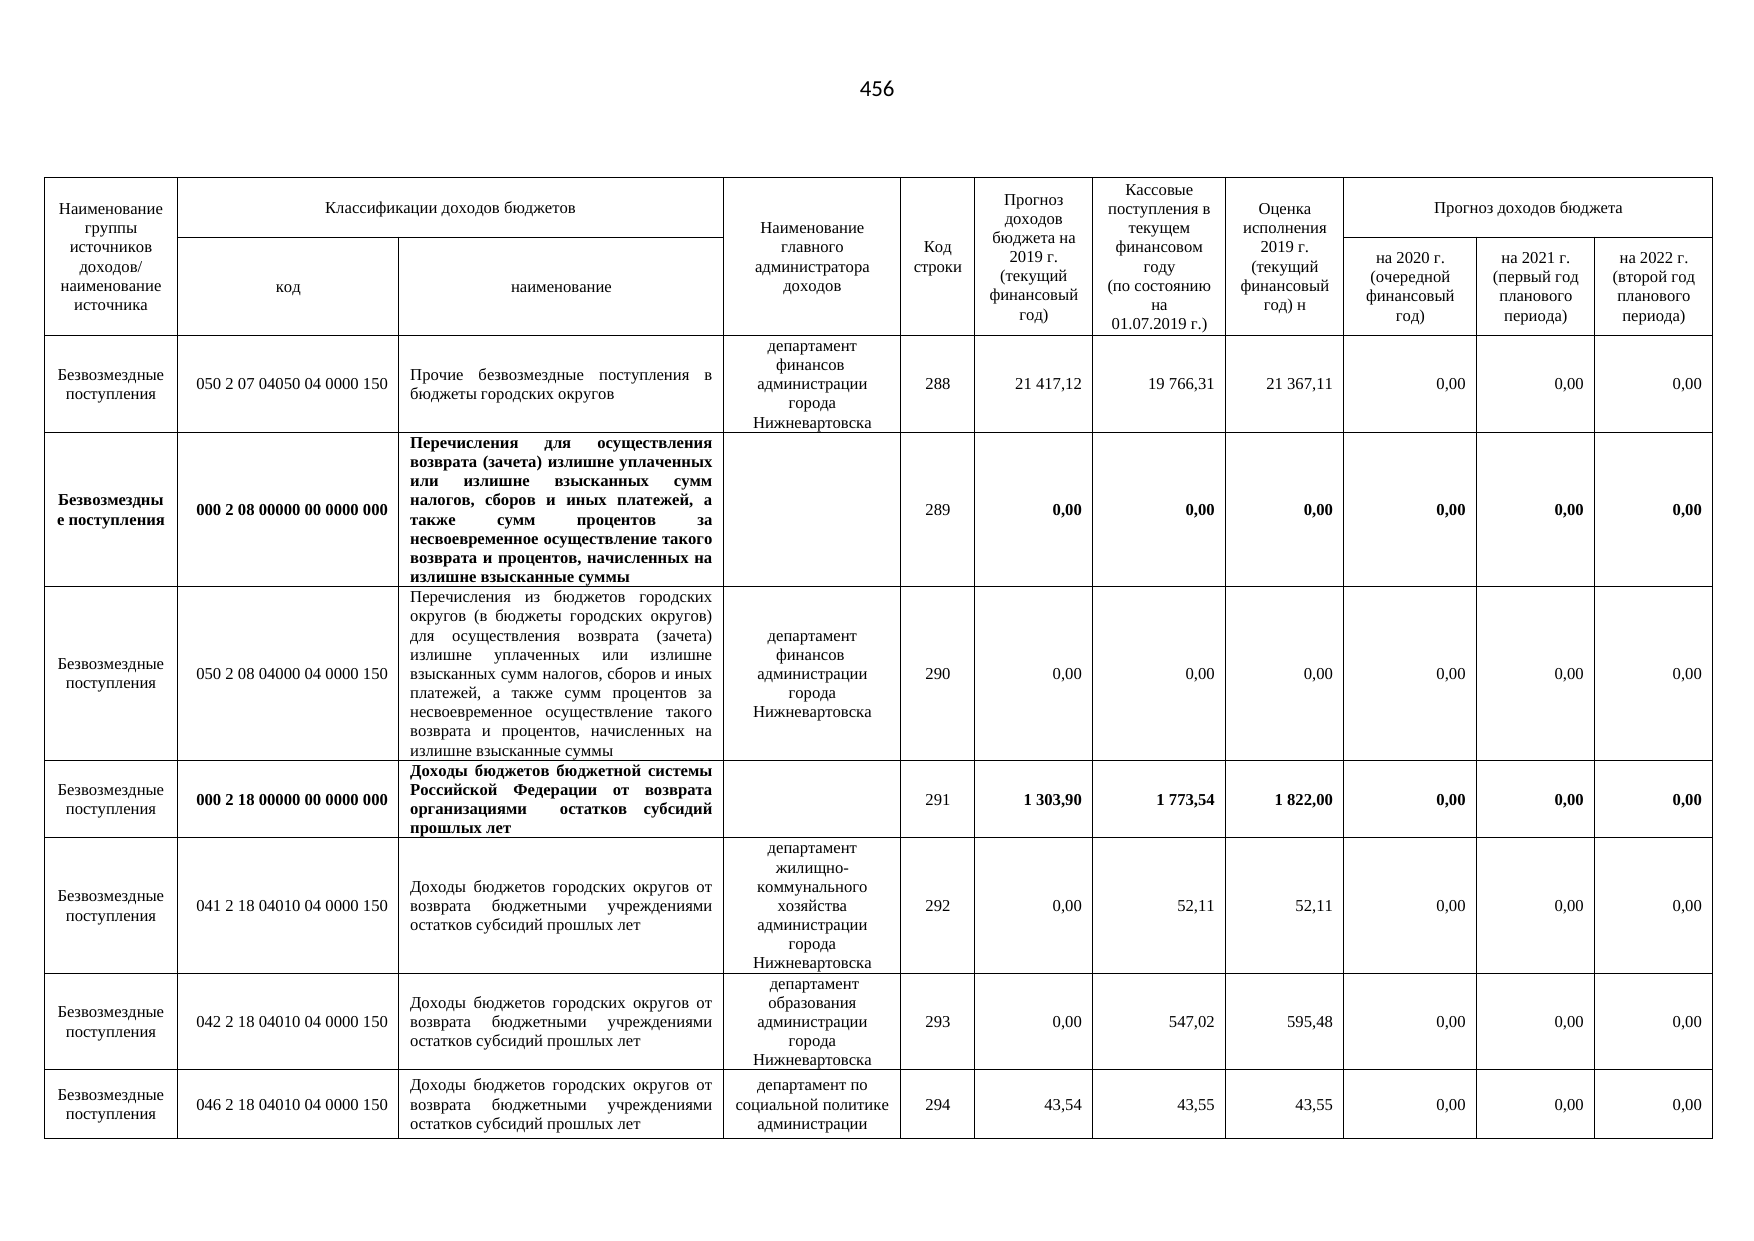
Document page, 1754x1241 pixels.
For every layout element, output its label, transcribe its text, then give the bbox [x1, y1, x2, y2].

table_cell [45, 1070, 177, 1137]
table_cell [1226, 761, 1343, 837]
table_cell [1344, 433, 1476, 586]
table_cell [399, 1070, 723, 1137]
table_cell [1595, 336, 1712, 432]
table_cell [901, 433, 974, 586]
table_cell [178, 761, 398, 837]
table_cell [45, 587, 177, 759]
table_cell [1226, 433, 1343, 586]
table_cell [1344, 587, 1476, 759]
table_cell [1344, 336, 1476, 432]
table_header Наименование главного администратора доходов [724, 178, 900, 335]
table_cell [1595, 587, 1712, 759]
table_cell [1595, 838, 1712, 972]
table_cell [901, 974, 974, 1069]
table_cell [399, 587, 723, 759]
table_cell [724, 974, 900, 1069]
table_header Наименование группы источников доходов/ наименование источника [45, 178, 177, 335]
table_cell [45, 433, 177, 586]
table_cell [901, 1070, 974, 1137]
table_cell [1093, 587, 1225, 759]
table_cell наименование [399, 238, 723, 335]
table_header Классификации доходов бюджетов [178, 178, 723, 237]
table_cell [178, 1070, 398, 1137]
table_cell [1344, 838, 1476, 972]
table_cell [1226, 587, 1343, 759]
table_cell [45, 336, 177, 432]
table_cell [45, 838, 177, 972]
table_cell на 2021 г. (первый год планового периода) [1477, 238, 1594, 335]
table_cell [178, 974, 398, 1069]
table_header Прогноз доходов бюджета [1344, 178, 1712, 237]
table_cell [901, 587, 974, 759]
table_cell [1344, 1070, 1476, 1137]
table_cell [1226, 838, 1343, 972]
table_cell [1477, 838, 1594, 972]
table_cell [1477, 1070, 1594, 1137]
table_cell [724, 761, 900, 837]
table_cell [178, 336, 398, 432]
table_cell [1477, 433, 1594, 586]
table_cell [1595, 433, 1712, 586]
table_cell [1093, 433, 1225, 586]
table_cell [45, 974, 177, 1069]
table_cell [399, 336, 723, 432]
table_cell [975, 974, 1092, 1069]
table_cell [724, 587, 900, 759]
table_cell на 2020 г. (очередной финансовый год) [1344, 238, 1476, 335]
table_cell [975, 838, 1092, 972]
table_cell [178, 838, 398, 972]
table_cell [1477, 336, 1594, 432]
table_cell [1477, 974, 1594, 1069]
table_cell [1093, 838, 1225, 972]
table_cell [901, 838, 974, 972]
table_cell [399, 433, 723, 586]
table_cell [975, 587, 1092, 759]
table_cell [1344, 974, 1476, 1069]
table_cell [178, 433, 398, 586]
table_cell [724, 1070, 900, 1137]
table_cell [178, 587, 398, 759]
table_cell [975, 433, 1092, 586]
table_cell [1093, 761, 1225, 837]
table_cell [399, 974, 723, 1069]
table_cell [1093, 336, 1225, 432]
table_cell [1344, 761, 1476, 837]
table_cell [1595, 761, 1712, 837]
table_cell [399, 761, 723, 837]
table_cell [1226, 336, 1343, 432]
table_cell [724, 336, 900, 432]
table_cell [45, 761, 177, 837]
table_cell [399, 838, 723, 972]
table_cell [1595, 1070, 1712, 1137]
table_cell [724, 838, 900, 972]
table_header Прогноз доходов бюджета на 2019 г. (текущий финансовый год) [975, 178, 1092, 335]
table_cell на 2022 г. (второй год планового периода) [1595, 238, 1712, 335]
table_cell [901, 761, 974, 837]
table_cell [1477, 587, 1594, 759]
table_header Оценка исполнения 2019 г. (текущий финансовый год) н [1226, 178, 1343, 335]
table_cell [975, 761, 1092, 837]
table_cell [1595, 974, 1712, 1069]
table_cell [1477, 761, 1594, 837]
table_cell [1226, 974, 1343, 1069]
table_cell код [178, 238, 398, 335]
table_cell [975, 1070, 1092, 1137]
table_header Код строки [901, 178, 974, 335]
table_header Кассовые поступления в текущем финансовом году (по состоянию на 01.07.2019 г.) [1093, 178, 1225, 335]
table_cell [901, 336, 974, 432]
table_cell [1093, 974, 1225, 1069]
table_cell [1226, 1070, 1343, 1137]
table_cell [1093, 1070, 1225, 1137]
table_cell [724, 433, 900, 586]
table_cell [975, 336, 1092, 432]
